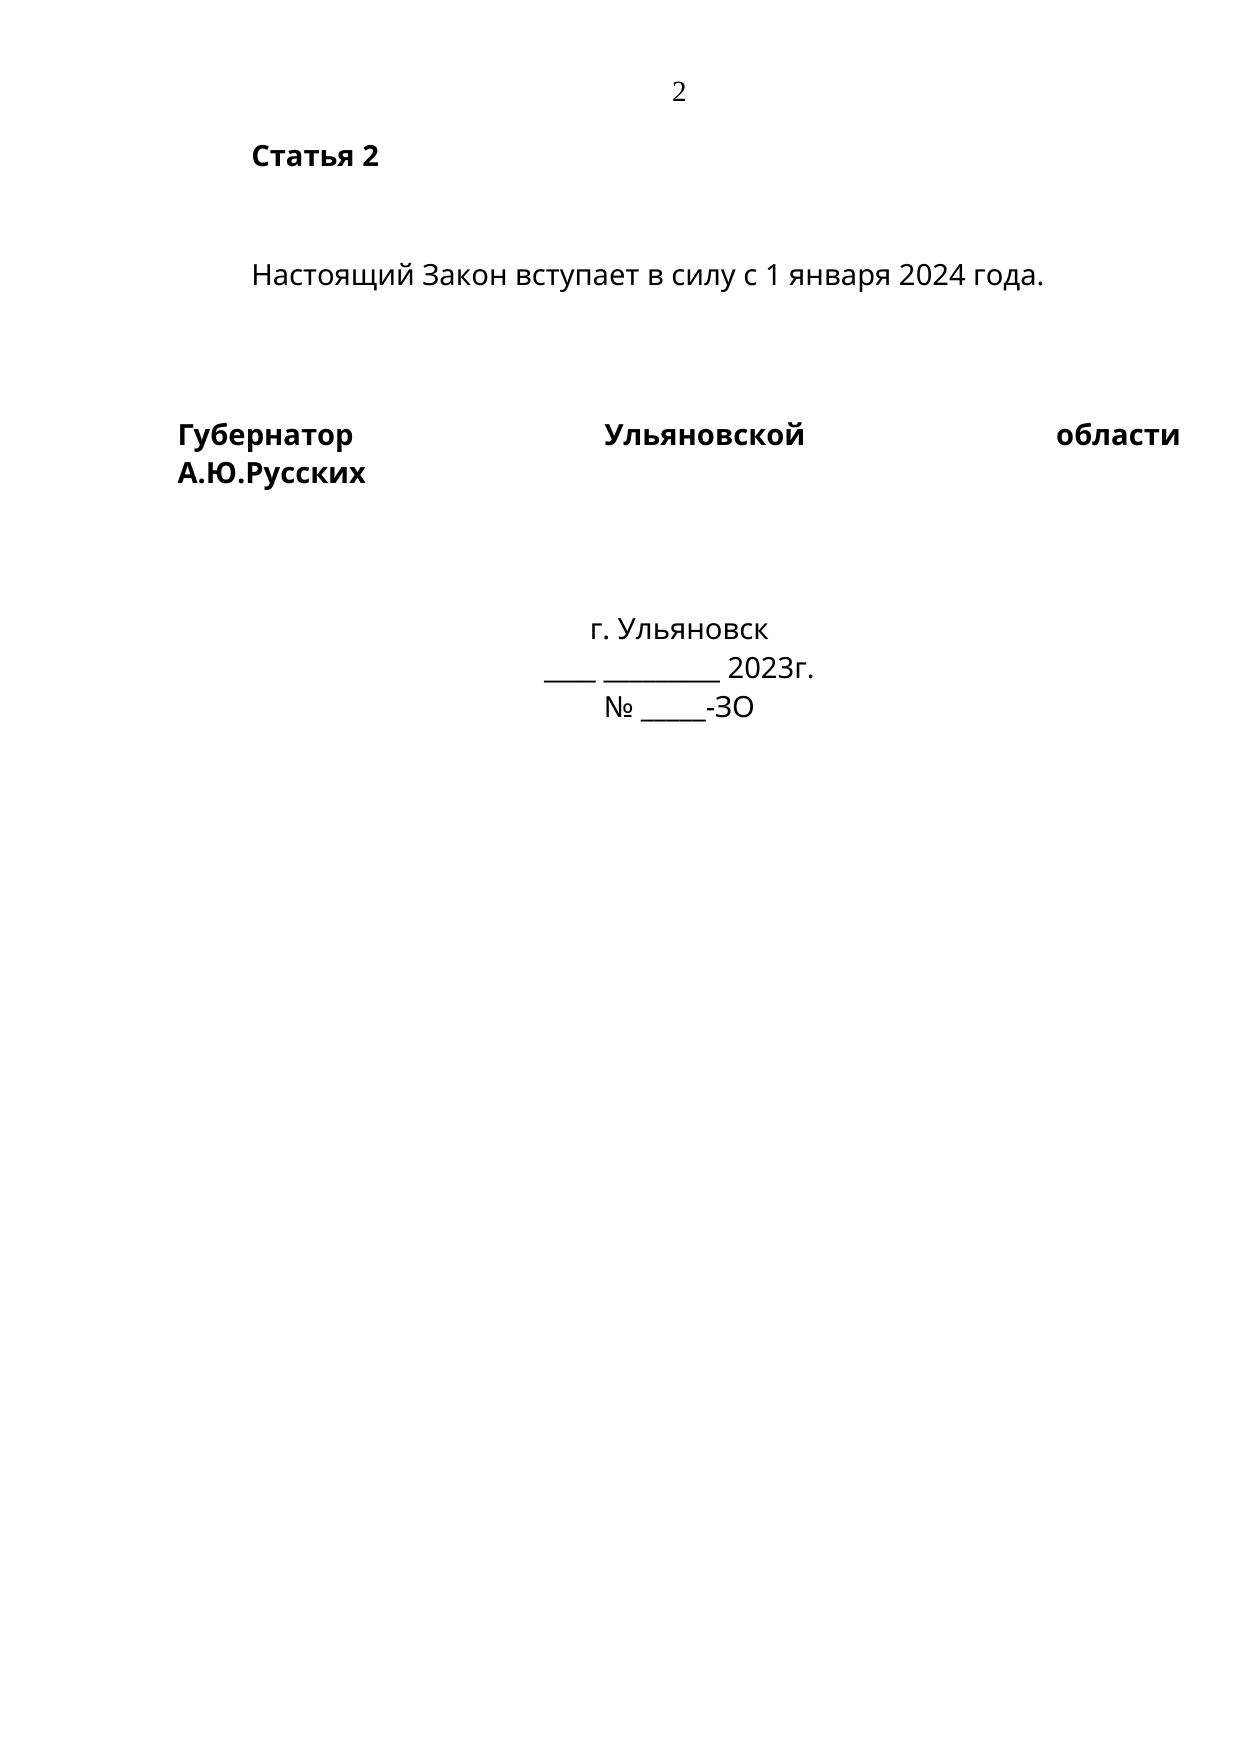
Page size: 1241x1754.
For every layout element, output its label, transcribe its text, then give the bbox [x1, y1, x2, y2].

list Статья 2 [177, 135, 1181, 175]
text Настоящий Закон вступает в силу с 1 января 2024 года. [177, 254, 1181, 294]
text № _____-ЗО [177, 686, 1181, 725]
text Губернатор Ульяновской области А.Ю.Русских [177, 414, 1181, 492]
text ____ _________ 2023г. [177, 647, 1181, 686]
text г. Ульяновск [177, 608, 1181, 647]
